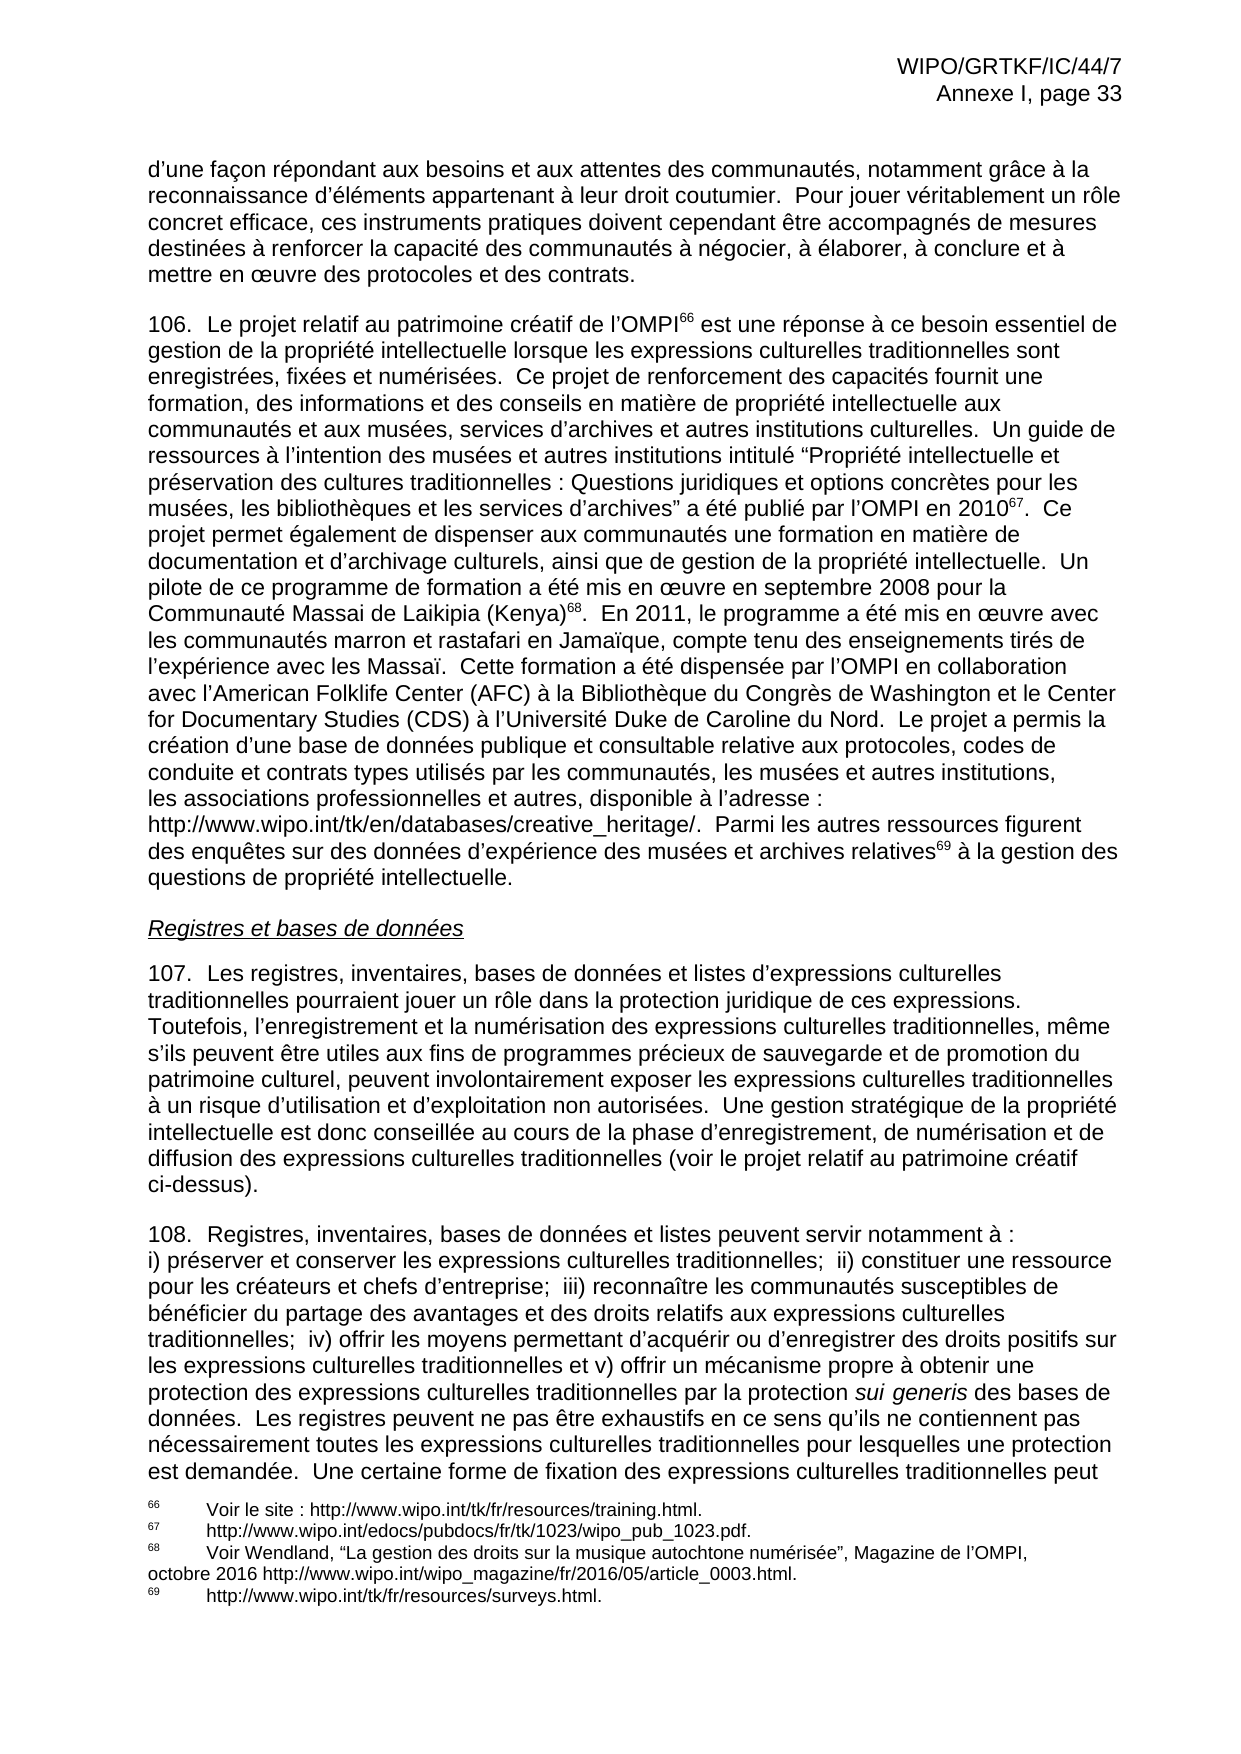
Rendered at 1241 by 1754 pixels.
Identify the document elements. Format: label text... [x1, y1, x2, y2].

text Le projet relatif au patrimoine créatif de l’OMPI est une réponse à ce besoin essentiel de gestion de la propriété intellectuelle lorsque les expressions culturelles traditionnelles sont enregistrées, fixées et numérisées. Ce projet de renforcement des capacités fournit une formation, des informations et des conseils en matière de propriété intellectuelle aux communautés et aux musées, services d’archives et autres institutions culturelles. Un guide de ressources à l’intention des musées et autres institutions intitulé “Propriété intellectuelle et préservation des cultures traditionnelles : Questions juridiques et options concrètes pour les musées, les bibliothèques et les services d’archives” a été publié par l’OMPI en 2010. Ce projet permet également de dispenser aux communautés une formation en matière de documentation et d’archivage culturels, ainsi que de gestion de la propriété intellectuelle. Un pilote de ce programme de formation a été mis en œuvre en septembre 2008 pour la Communauté Massai de Laikipia (Kenya). En 2011, le programme a été mis en œuvre avec les communautés marron et rastafari en Jamaïque, compte tenu des enseignements tirés de l’expérience avec les Massaï. Cette formation a été dispensée par l’OMPI en collaboration avec l’American Folklife Center (AFC) à la Bibliothèque du Congrès de Washington et le Center for Documentary Studies (CDS) à l’Université Duke de Caroline du Nord. Le projet a permis la création d’une base de données publique et consultable relative aux protocoles, codes de conduite et contrats types utilisés par les communautés, les musées et autres institutions, les associations professionnelles et autres, disponible à l’adresse : http://www.wipo.int/tk/en/databases/creative_heritage/. Parmi les autres ressources figurent des enquêtes sur des données d’expérience des musées et archives relatives à la gestion des questions de propriété intellectuelle. [148, 311, 1122, 890]
subtitle Registres et bases de données [148, 915, 1122, 942]
text Les registres, inventaires, bases de données et listes d’expressions culturelles traditionnelles pourraient jouer un rôle dans la protection juridique de ces expressions. Toutefois, l’enregistrement et la numérisation des expressions culturelles traditionnelles, même s’ils peuvent être utiles aux fins de programmes précieux de sauvegarde et de promotion du patrimoine culturel, peuvent involontairement exposer les expressions culturelles traditionnelles à un risque d’utilisation et d’exploitation non autorisées. Une gestion stratégique de la propriété intellectuelle est donc conseillée au cours de la phase d’enregistrement, de numérisation et de diffusion des expressions culturelles traditionnelles (voir le projet relatif au patrimoine créatif ci-dessus). [148, 960, 1122, 1198]
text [148, 1221, 1122, 1484]
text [148, 156, 1122, 288]
